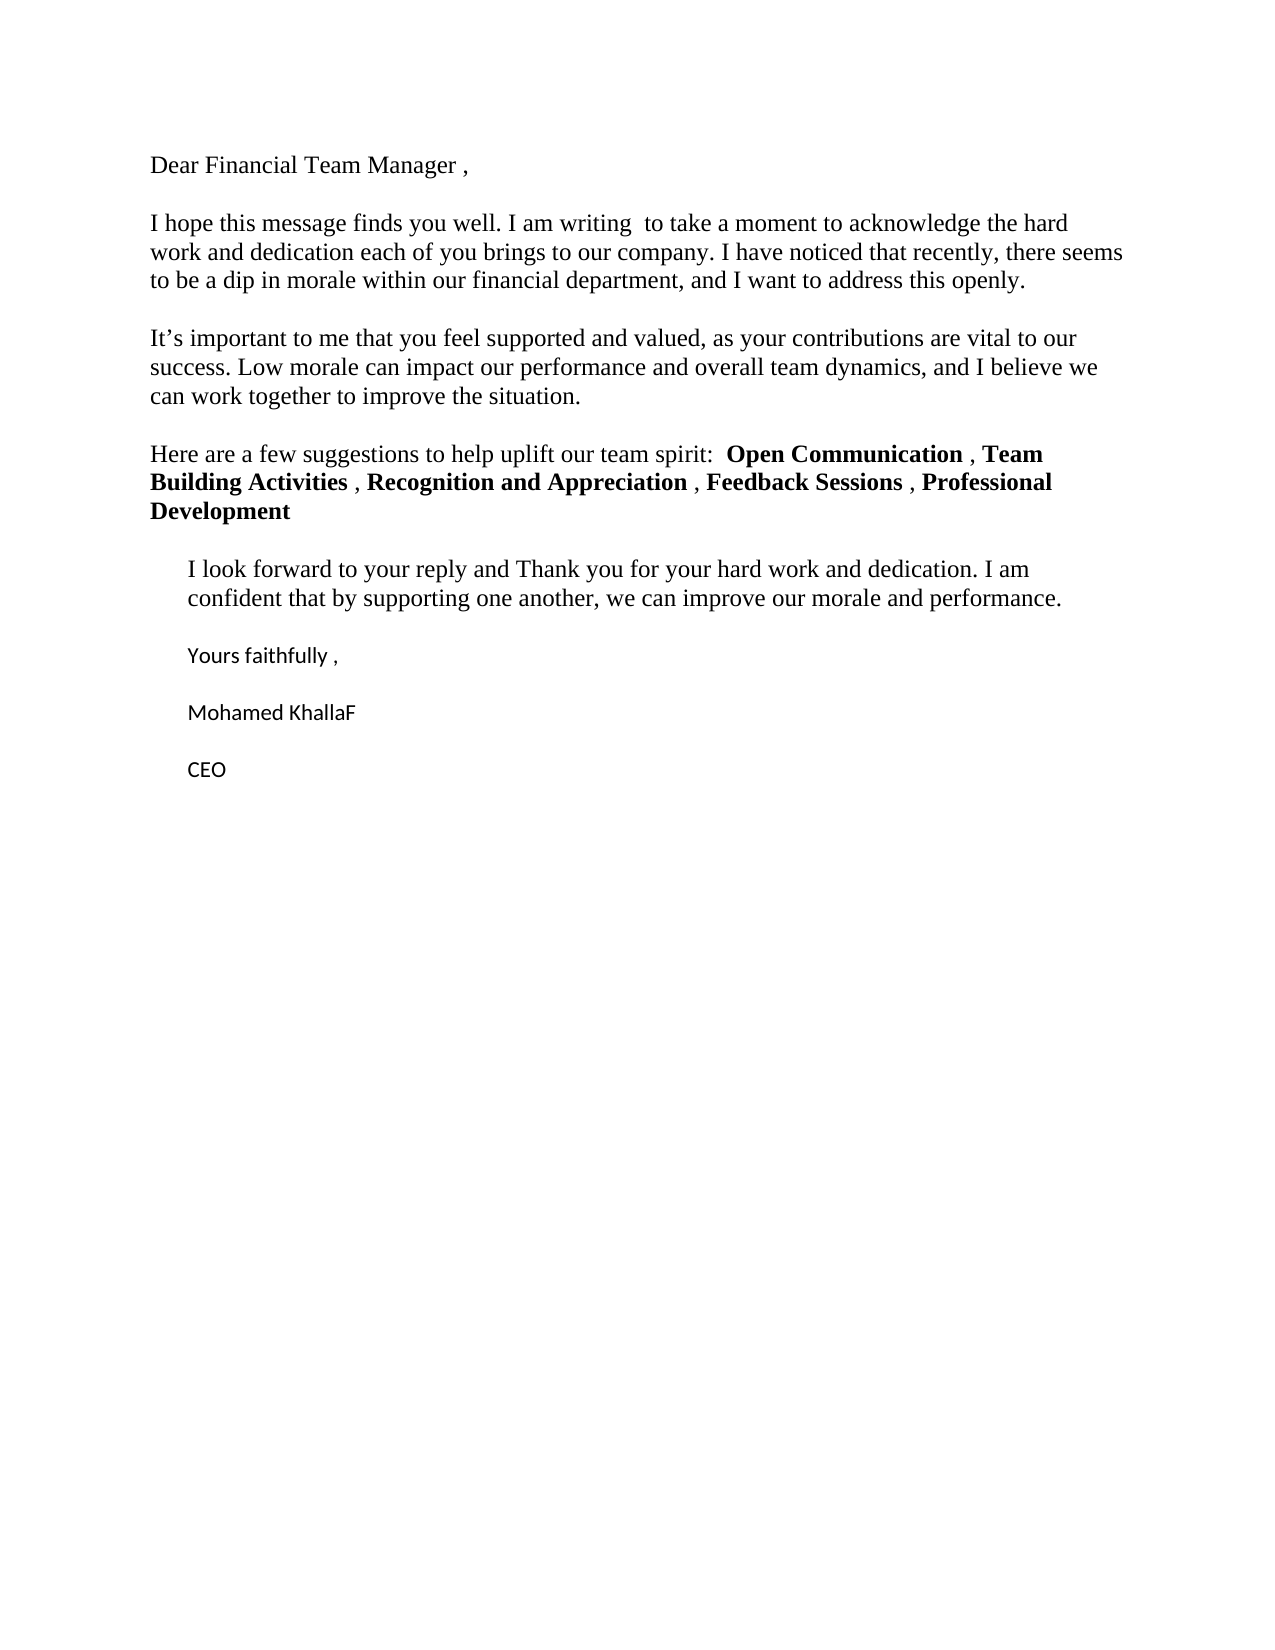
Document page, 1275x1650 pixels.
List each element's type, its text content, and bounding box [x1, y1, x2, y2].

text CEO [187, 755, 1125, 783]
text Mohamed KhallaF [187, 698, 1125, 726]
text Yours faithfully , [187, 641, 1125, 669]
text It’s important to me that you feel supported and valued, as your contributions are vital to our success. Low morale can impact our performance and overall team dynamics, and I believe we can work together to improve the situation. [150, 323, 1125, 409]
text Dear Financial Team Manager , [150, 150, 1125, 179]
text Here are a few suggestions to help uplift our team spirit: Open Communication , Team Building Activities , Recognition and Appreciation , Feedback Sessions , Professional Development [150, 439, 1125, 525]
text I look forward to your reply and Thank you for your hard work and dedication. I am confident that by supporting one another, we can improve our morale and performance. [187, 554, 1125, 612]
text I hope this message finds you well. I am writing to take a moment to acknowledge the hard work and dedication each of you brings to our company. I have noticed that recently, there seems to be a dip in morale within our financial department, and I want to address this openly. [150, 208, 1125, 294]
